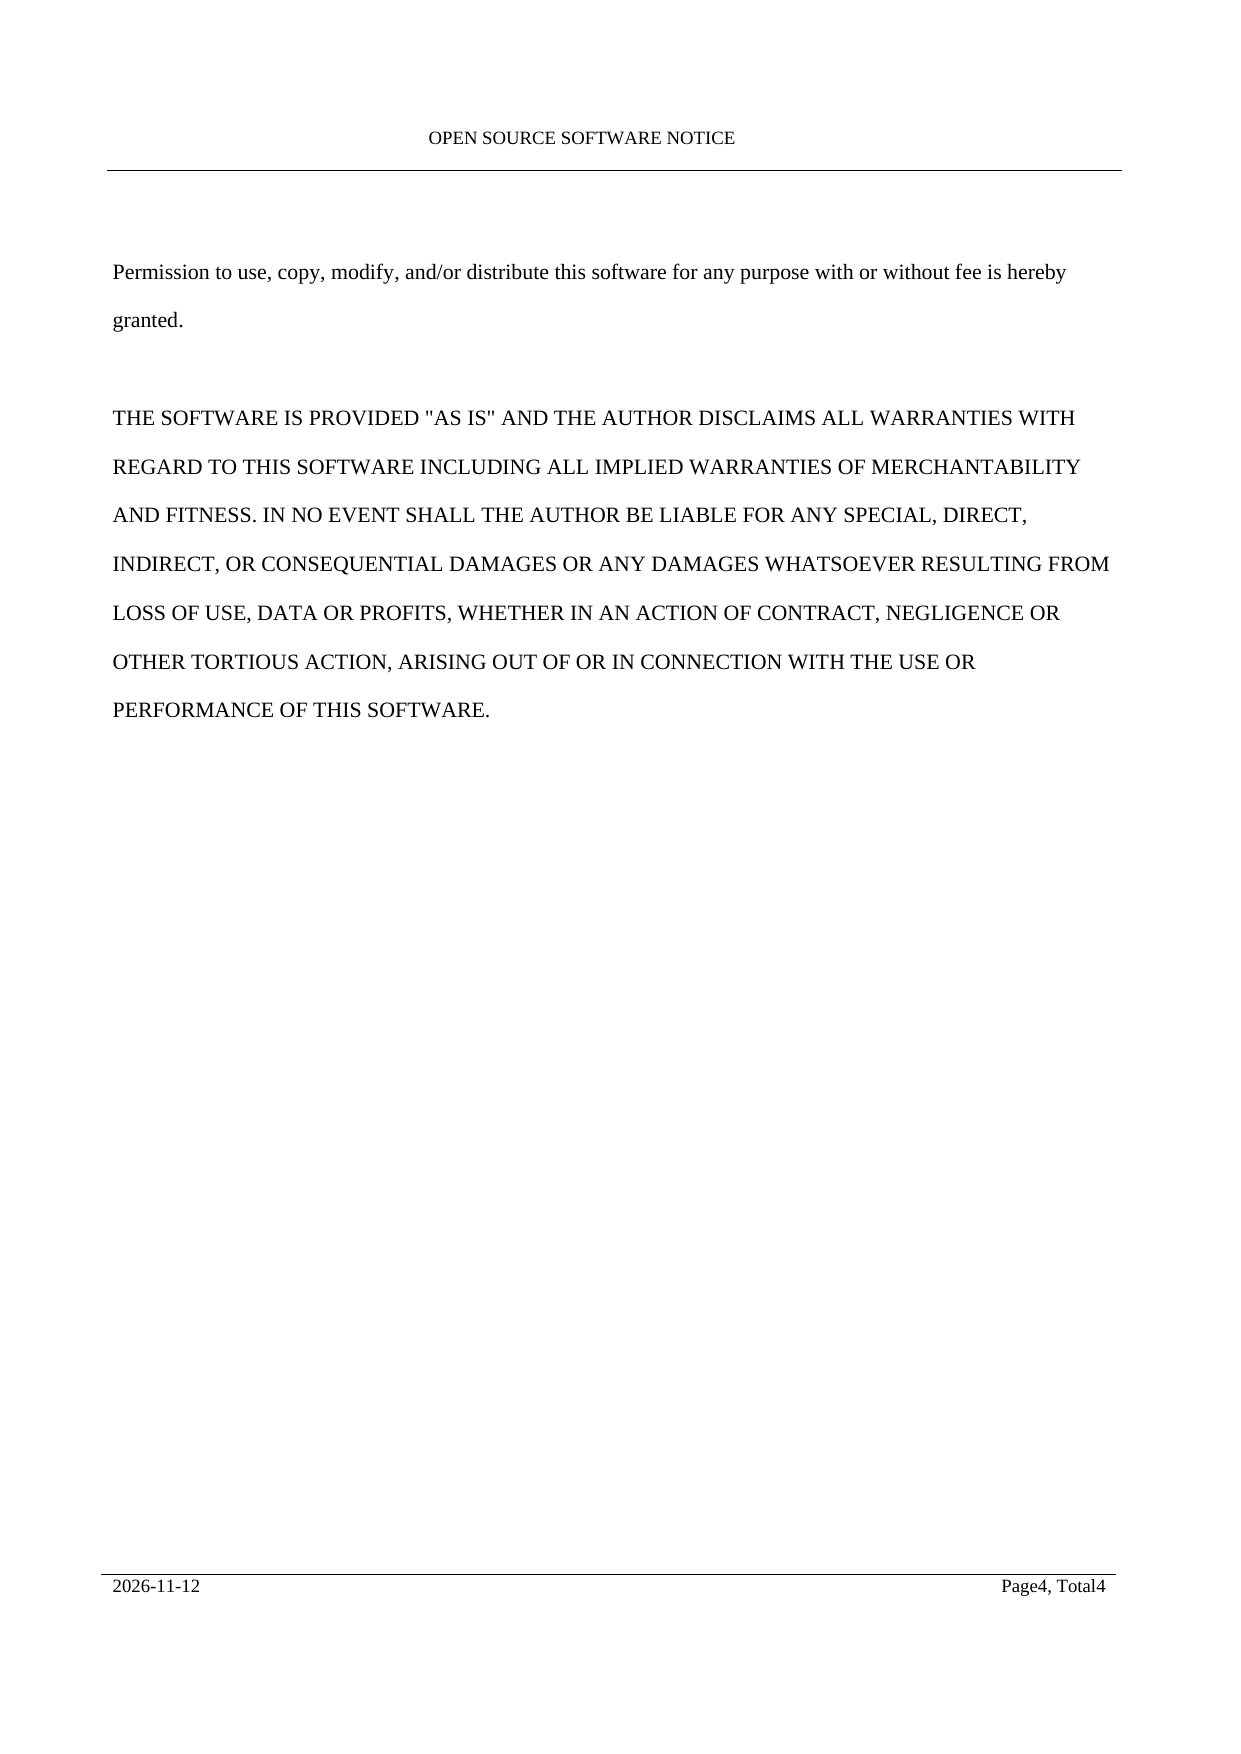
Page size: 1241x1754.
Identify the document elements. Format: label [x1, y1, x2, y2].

text [112, 206, 1128, 775]
